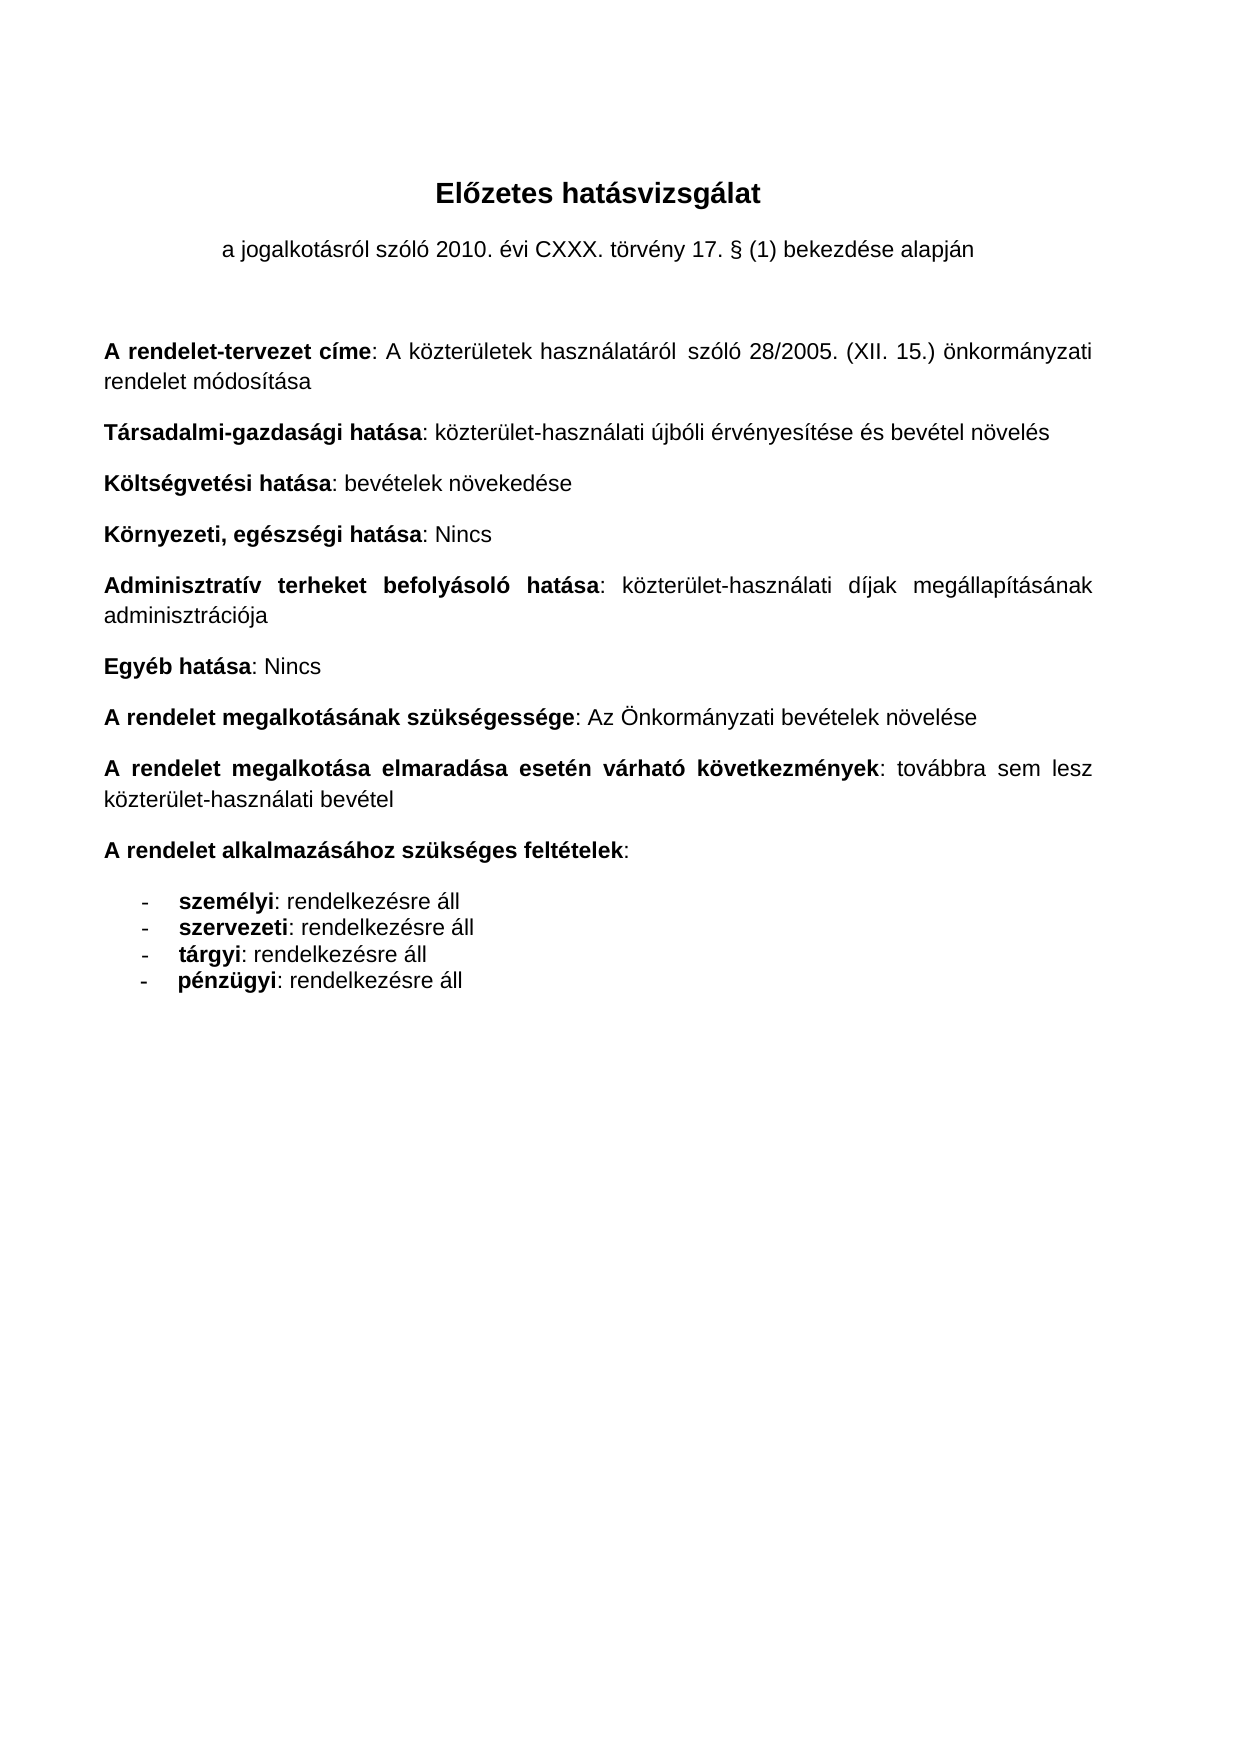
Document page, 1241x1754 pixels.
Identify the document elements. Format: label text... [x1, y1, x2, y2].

text Adminisztratív terheket befolyásoló hatása: közterület-használati díjak megállapításának adminisztrációja [103, 572, 1093, 628]
text Előzetes hatásvizsgálat [103, 176, 1093, 210]
text A rendelet alkalmazásához szükséges feltételek: [103, 837, 1093, 863]
text Társadalmi-gazdasági hatása: közterület-használati újbóli érvényesítése és bevétel növelés [103, 419, 1093, 445]
list pénzügyi: rendelkezésre áll [140, 967, 1093, 993]
text A rendelet megalkotása elmaradása esetén várható következmények: továbbra sem lesz közterület-használati bevétel [103, 755, 1093, 812]
text Környezeti, egészségi hatása: Nincs [103, 521, 1093, 547]
list tárgyi: rendelkezésre áll [141, 941, 1093, 967]
text a jogalkotásról szóló 2010. évi CXXX. törvény 17. § (1) bekezdése alapján [103, 236, 1093, 262]
list személyi: rendelkezésre áll [141, 888, 1093, 914]
text A rendelet-tervezet címe: A közterületek használatáról szóló 28/2005. (XII. 15.) önkormányzati rendelet módosítása [103, 338, 1093, 394]
text Egyéb hatása: Nincs [103, 653, 1093, 679]
text Költségvetési hatása: bevételek növekedése [103, 470, 1093, 496]
text A rendelet megalkotásának szükségessége: Az Önkormányzati bevételek növelése [103, 704, 1093, 731]
list szervezeti: rendelkezésre áll [141, 914, 1093, 941]
